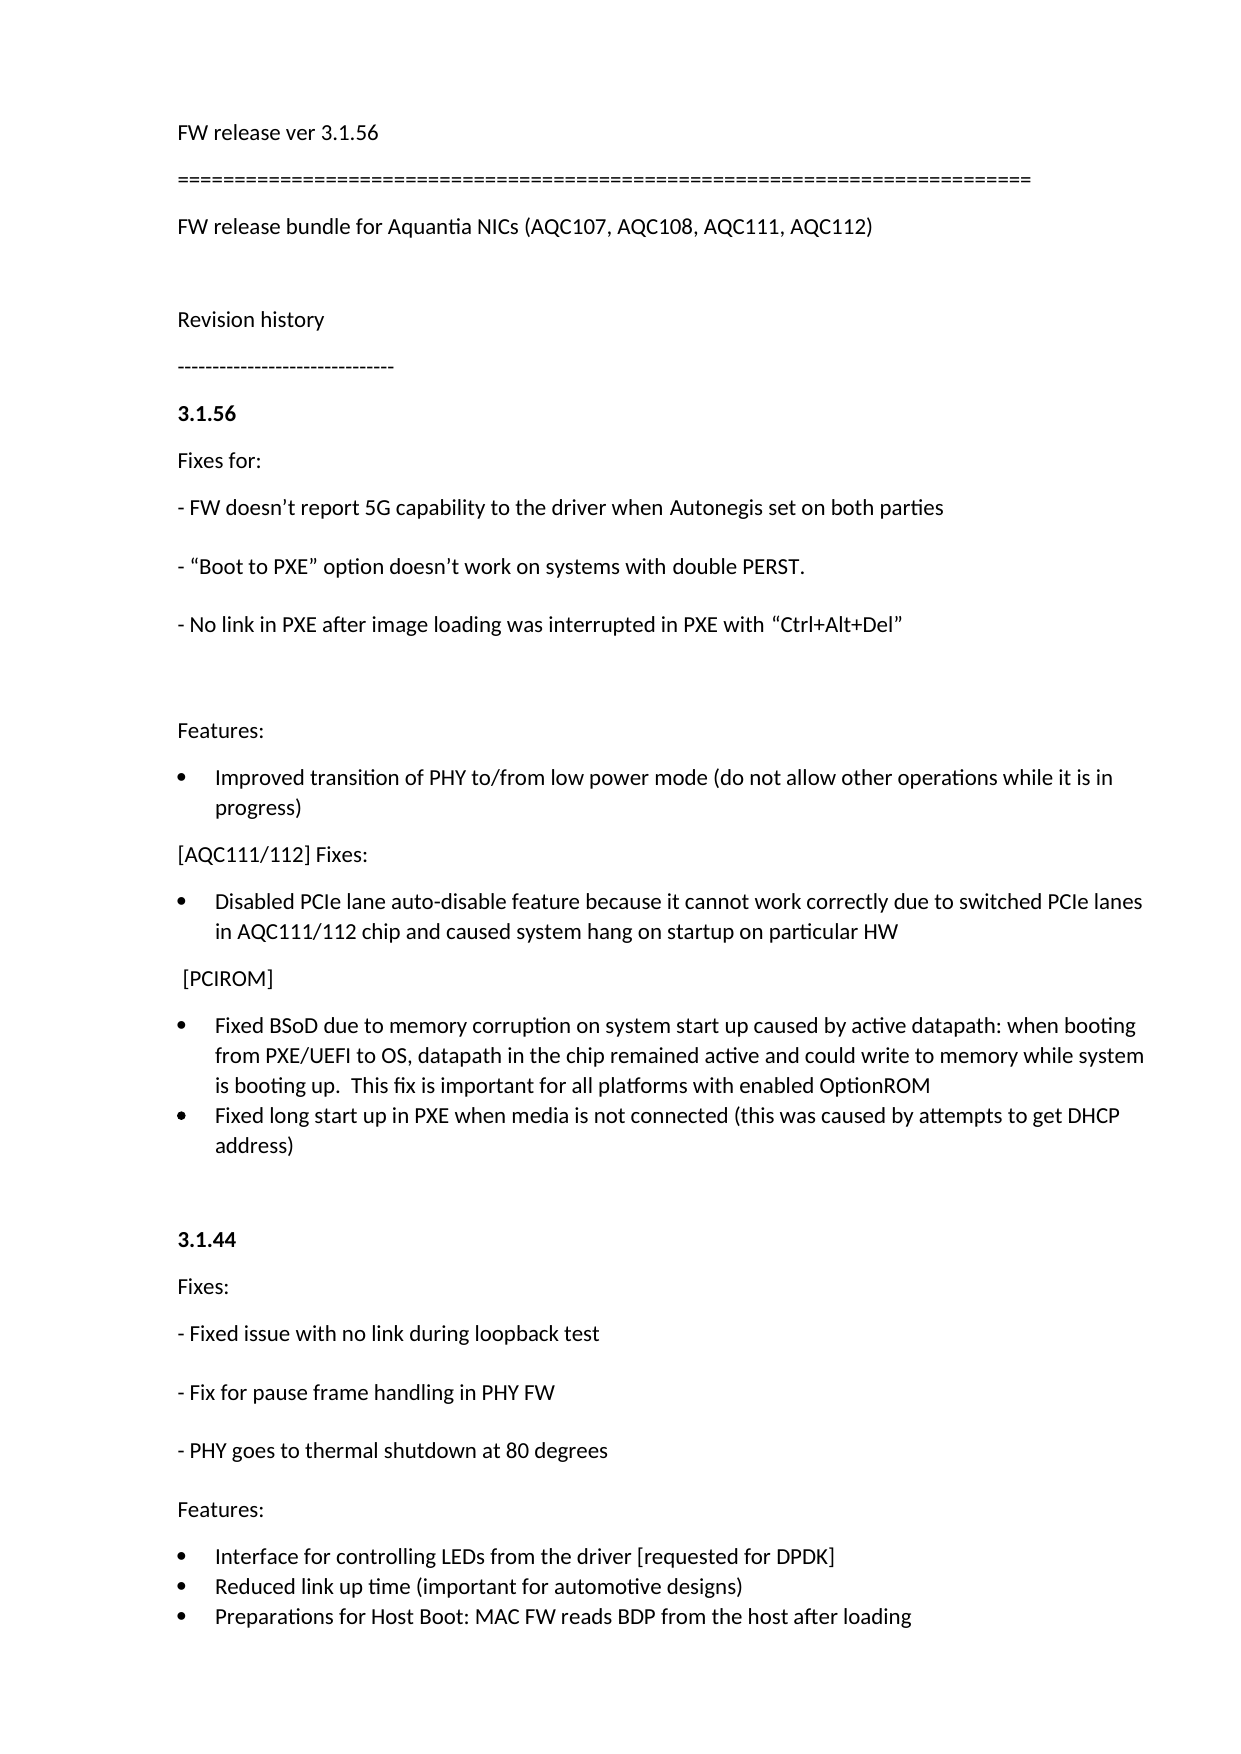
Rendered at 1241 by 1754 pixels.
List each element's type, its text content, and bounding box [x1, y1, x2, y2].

text - No link in PXE after image loading was interrupted in PXE with “Ctrl+Alt+Del” [177, 610, 1152, 638]
text - “Boot to PXE” option doesn’t work on systems with double PERST. [177, 552, 1152, 580]
text [AQC111/112] Fixes: [177, 840, 1152, 868]
text - Fixed issue with no link during loopback test [177, 1319, 1152, 1347]
text 3.1.56 [177, 399, 1152, 427]
list Fixed BSoD due to memory corruption on system start up caused by active datapath: when booting from PXE/UEFI to OS, datapath in the chip remained active and could write to memory while system is booting up. This fix is important for all platforms with enabled OptionROM [177, 1011, 1152, 1099]
text ------------------------------- [177, 352, 1152, 381]
text [PCIROM] [177, 964, 1152, 992]
text Fixes: [177, 1272, 1152, 1300]
text =========================================================================== [177, 165, 1152, 193]
list Improved transition of PHY to/from low power mode (do not allow other operations while it is in progress) [177, 763, 1152, 821]
list Fixed long start up in PXE when media is not connected (this was caused by attempts to get DHCP address) [177, 1101, 1152, 1159]
text Features: [177, 1495, 1152, 1523]
text Revision history [177, 306, 1152, 334]
text - FW doesn’t report 5G capability to the driver when Autonegis set on both parties [177, 493, 1152, 521]
text - PHY goes to thermal shutdown at 80 degrees [177, 1436, 1152, 1464]
text - Fix for pause frame handling in PHY FW [177, 1378, 1152, 1406]
list Reduced link up time (important for automotive designs) [177, 1572, 1152, 1600]
list Interface for controlling LEDs from the driver [requested for DPDK] [177, 1542, 1152, 1570]
text Fixes for: [177, 446, 1152, 474]
text FW release bundle for Aquantia NICs (AQC107, AQC108, AQC111, AQC112) [177, 212, 1152, 240]
text 3.1.44 [177, 1225, 1152, 1253]
text Features: [177, 716, 1152, 744]
list Preparations for Host Boot: MAC FW reads BDP from the host after loading [177, 1602, 1152, 1630]
text FW release ver 3.1.56 [177, 118, 1152, 146]
list Disabled PCIe lane auto-disable feature because it cannot work correctly due to switched PCIe lanes in AQC111/112 chip and caused system hang on startup on particular HW [177, 887, 1152, 945]
